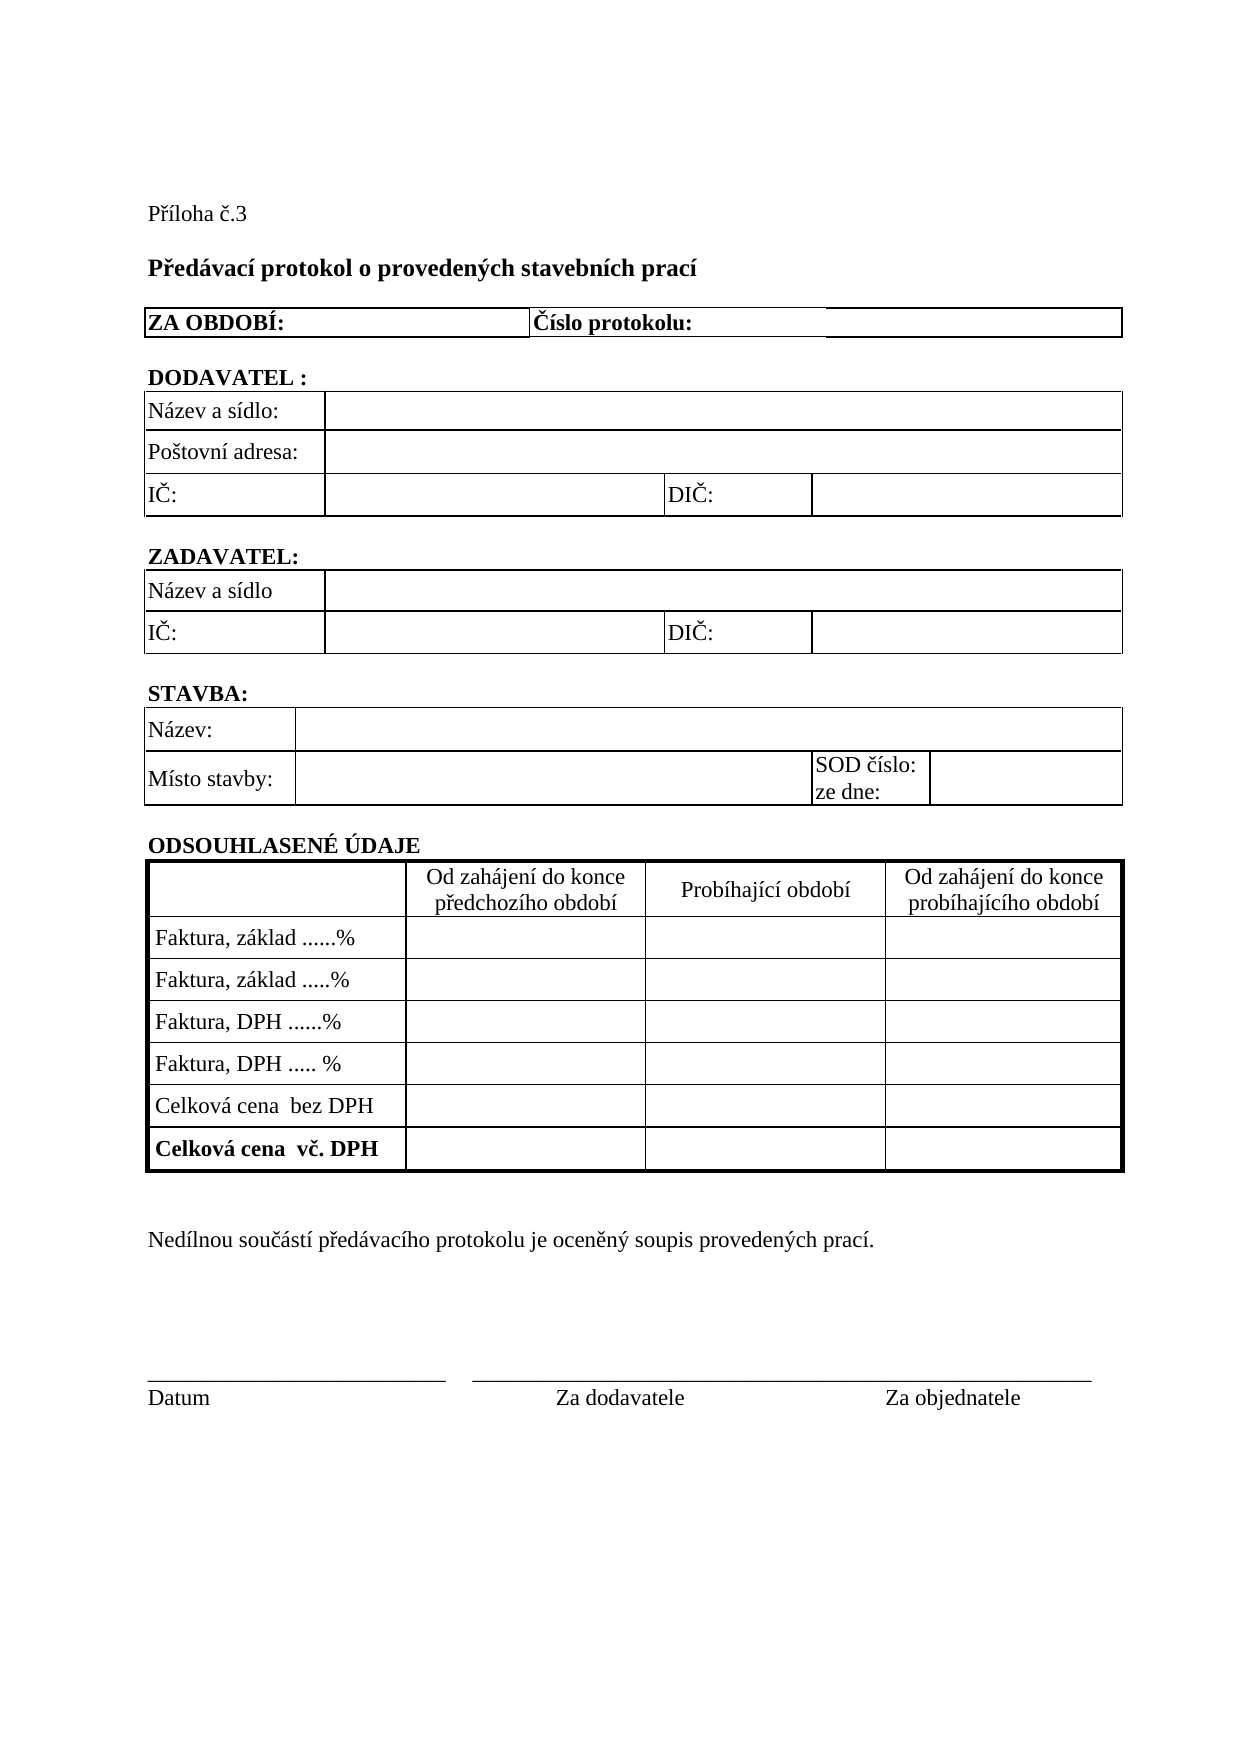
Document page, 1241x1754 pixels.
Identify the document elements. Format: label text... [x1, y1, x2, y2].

table_cell DODAVATEL : [145, 338, 325, 391]
table_cell [296, 752, 811, 804]
table_cell Faktura, DPH ..... % [150, 1043, 405, 1084]
text __________________________ ______________________________________________________ [148, 1358, 1093, 1384]
table_cell [407, 1001, 645, 1041]
table_header [150, 863, 405, 916]
table_cell Faktura, DPH ......% [150, 1001, 405, 1041]
table_cell [886, 1085, 1120, 1126]
table_header Od zahájení do konce předchozího období [407, 863, 645, 916]
table_cell [296, 707, 1122, 750]
table_header ZA OBDOBÍ: [146, 309, 293, 336]
table_cell DIČ: [665, 612, 811, 653]
table_cell [813, 610, 1122, 653]
table_cell [407, 1043, 645, 1084]
table_cell [325, 515, 1122, 569]
table_cell Název a sídlo [145, 570, 324, 610]
table_cell [886, 1128, 1120, 1169]
table_cell Poštovní adresa: [145, 430, 324, 472]
text Nedílnou součástí předávacího protokolu je oceněný soupis provedených prací. [148, 1226, 1063, 1252]
table_cell DIČ: [665, 474, 811, 515]
table_cell [646, 1128, 885, 1169]
table_header [293, 309, 529, 336]
table_cell [407, 1128, 645, 1169]
table_cell [325, 653, 1122, 707]
table_cell [407, 917, 645, 957]
table_cell [646, 1085, 885, 1126]
table_cell Celková cena bez DPH [150, 1085, 405, 1126]
table_cell SOD číslo: ze dne: [813, 752, 929, 804]
table_cell [326, 391, 1122, 429]
text Příloha č.3 [148, 200, 1093, 227]
text Datum Za dodavatele Za objednatele [148, 1384, 1093, 1411]
table_cell [646, 1043, 885, 1084]
table_cell Celková cena vč. DPH [150, 1128, 405, 1169]
table_header [826, 309, 1121, 336]
table_cell [326, 612, 664, 653]
table_cell [646, 1001, 885, 1041]
text ODSOUHLASENÉ ÚDAJE [148, 832, 1093, 858]
table_cell [407, 959, 645, 1000]
table_cell [886, 959, 1120, 1000]
table_cell [325, 337, 1122, 391]
table_cell [931, 750, 1122, 804]
table_cell [886, 1043, 1120, 1084]
table_header Od zahájení do konce probíhajícího období [886, 863, 1120, 916]
table_cell ZADAVATEL: [145, 516, 325, 569]
table_cell Faktura, základ ......% [150, 917, 405, 957]
table_cell STAVBA: [145, 654, 325, 707]
table_cell Místo stavby: [145, 751, 295, 804]
table_cell [646, 959, 885, 1000]
table_cell IČ: [145, 611, 324, 653]
text Předávací protokol o provedených stavebních prací [148, 253, 1093, 282]
table_cell [326, 429, 1122, 472]
table_cell [886, 1001, 1120, 1041]
table_cell Název: [145, 708, 295, 750]
table_header Probíhající období [646, 863, 885, 916]
table_cell Faktura, základ .....% [150, 959, 405, 1000]
table_cell [813, 473, 1122, 515]
table_cell [646, 917, 885, 957]
table_header Číslo protokolu: [530, 308, 826, 336]
table_cell [326, 474, 664, 515]
table_cell IČ: [145, 474, 324, 515]
table_cell [326, 569, 1122, 610]
table_cell Název a sídlo: [145, 392, 324, 429]
table_cell [886, 917, 1120, 957]
table_cell [407, 1085, 645, 1126]
